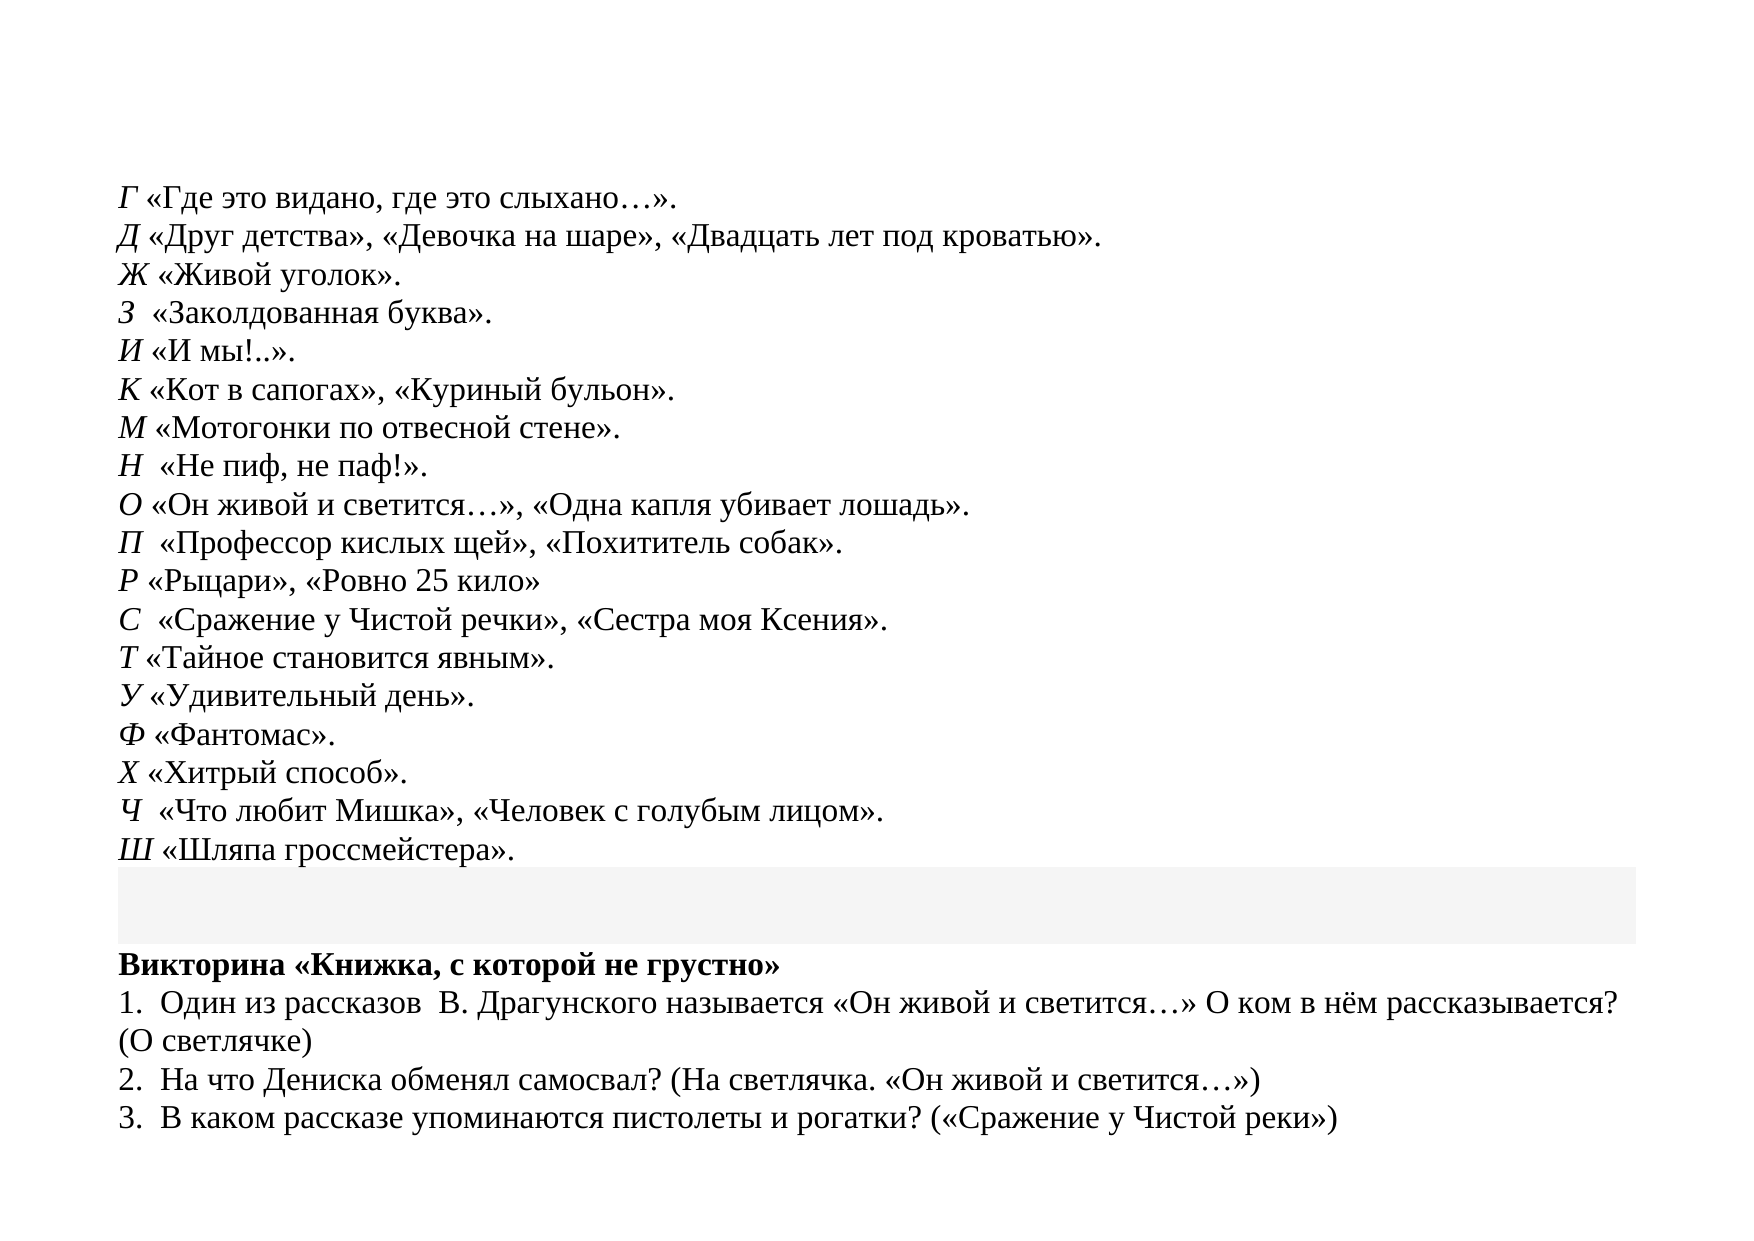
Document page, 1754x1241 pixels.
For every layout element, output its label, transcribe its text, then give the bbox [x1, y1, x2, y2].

text З «Заколдованная буква». [118, 292, 1636, 331]
text У «Удивительный день». [118, 676, 1636, 714]
text Т «Тайное становится явным». [118, 637, 1636, 676]
text Викторина «Книжка, с которой не грустно» [118, 944, 1636, 982]
text Ф «Фантомас». [118, 714, 1636, 752]
text Д «Друг детства», «Девочка на шаре», «Двадцать лет под кроватью». [118, 216, 1636, 254]
text Ш «Шляпа гроссмейстера». [118, 829, 1636, 867]
text Ж «Живой уголок». [118, 254, 1636, 292]
text 1. Один из рассказов В. Драгунского называется «Он живой и светится…» О ком в нём рассказывается? (О светлячке) [118, 982, 1636, 1059]
text Г «Где это видано, где это слыхано…». [118, 177, 1636, 216]
text Ч «Что любит Мишка», «Человек с голубым лицом». [118, 791, 1636, 829]
text Х «Хитрый способ». [118, 752, 1636, 791]
text П «Профессор кислых щей», «Похититель собак». [118, 522, 1636, 561]
text О «Он живой и светится…», «Одна капля убивает лошадь». [118, 484, 1636, 522]
text 3. В каком рассказе упоминаются пистолеты и рогатки? («Сражение у Чистой реки») [118, 1097, 1636, 1136]
text С «Сражение у Чистой речки», «Сестра моя Ксения». [118, 599, 1636, 637]
text Р «Рыцари», «Ровно 25 кило» [118, 561, 1636, 599]
text К «Кот в сапогах», «Куриный бульон». [118, 369, 1636, 407]
text 2. На что Дениска обменял самосвал? (На светлячка. «Он живой и светится…») [118, 1059, 1636, 1097]
text Н «Не пиф, не паф!». [118, 446, 1636, 484]
text И «И мы!..». [118, 331, 1636, 369]
text М «Мотогонки по отвесной стене». [118, 407, 1636, 446]
